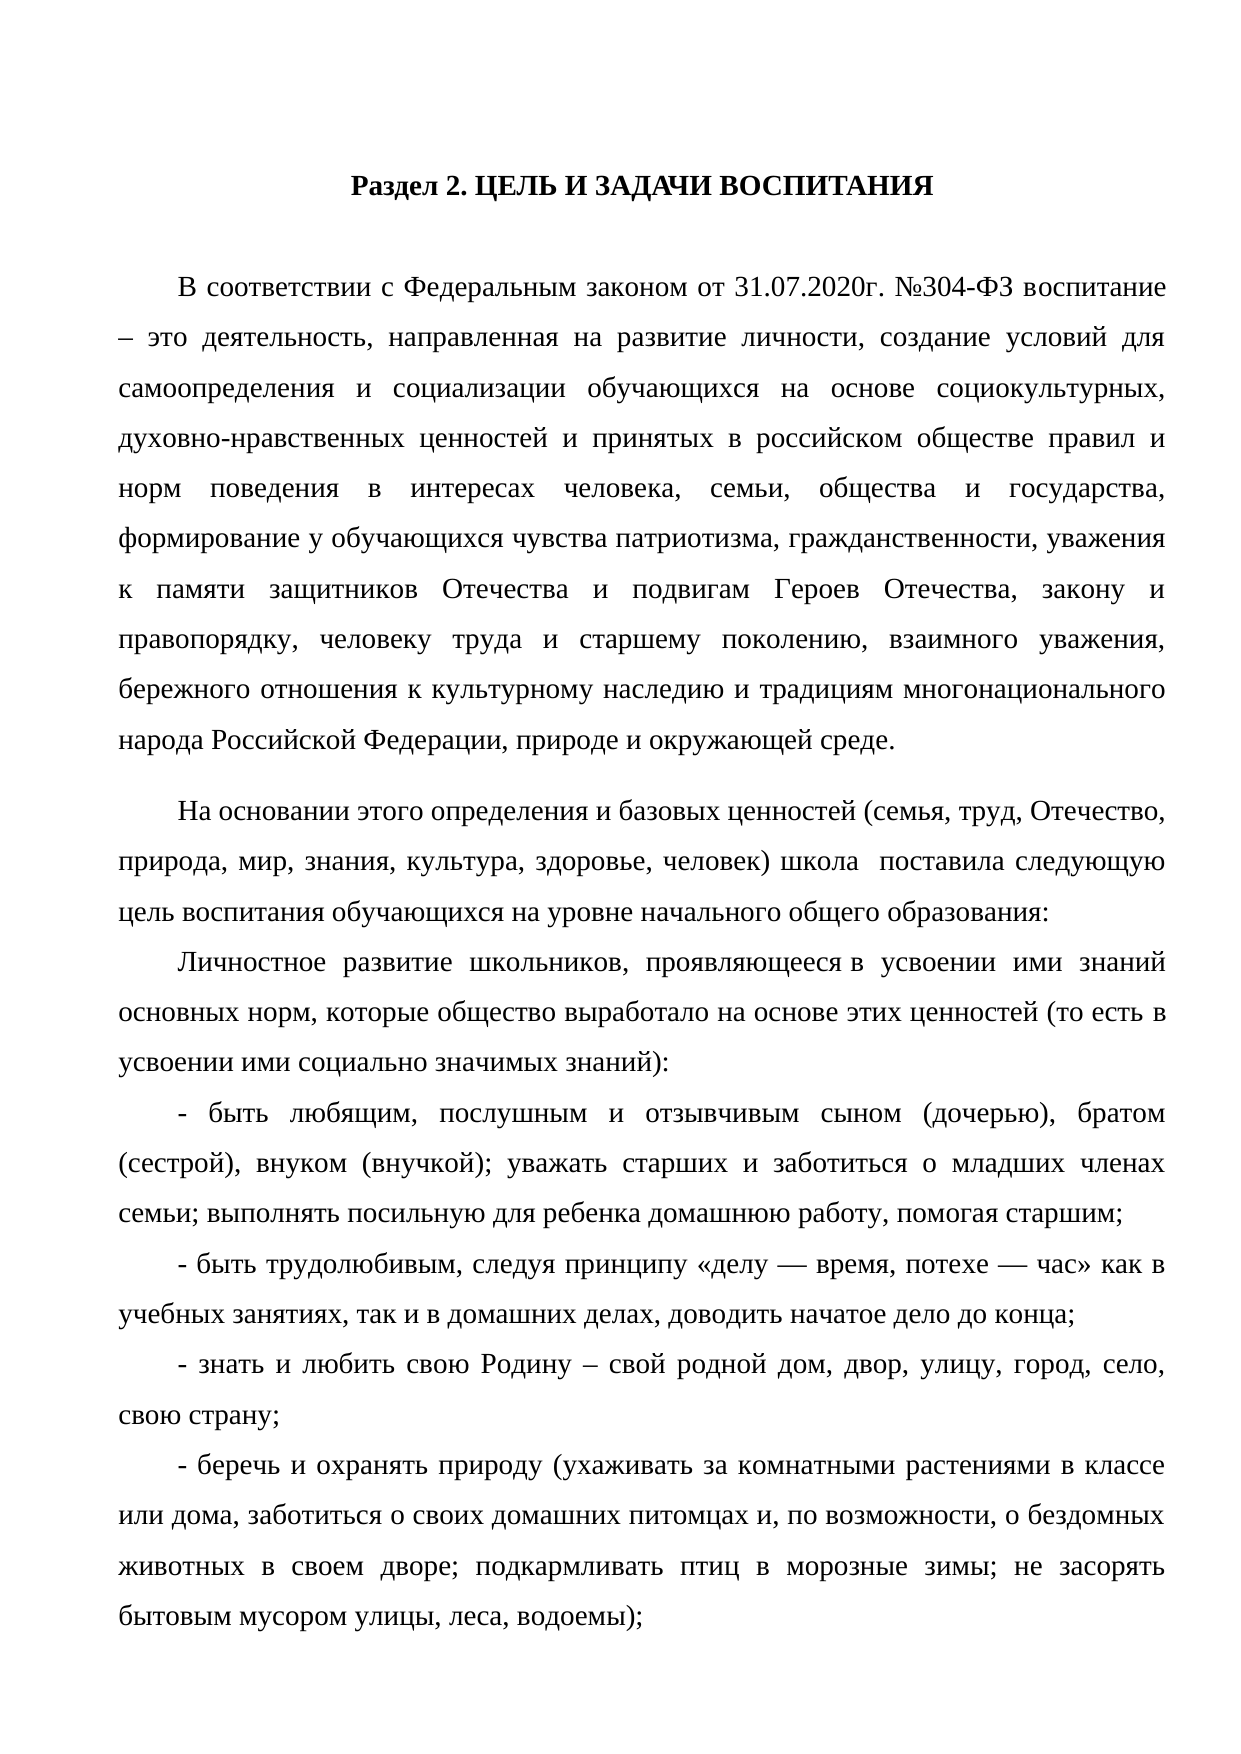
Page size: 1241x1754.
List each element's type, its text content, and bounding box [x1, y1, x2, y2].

text Личностное развитие школьников, проявляющееся в усвоении ими знаний основных норм, которые общество выработало на основе этих ценностей (то есть в усвоении ими социально значимых знаний): [118, 944, 1166, 1078]
text - знать и любить свою Родину – свой родной дом, двор, улицу, город, село, свою страну; [118, 1346, 1166, 1430]
text - беречь и охранять природу (ухаживать за комнатными растениями в классе или дома, заботиться о своих домашних питомцах и, по возможности, о бездомных животных в своем дворе; подкармливать птиц в морозные зимы; не засорять бытовым мусором улицы, леса, водоемы); [118, 1447, 1166, 1632]
text В соответствии с Федеральным законом от 31.07.2020г. №304-ФЗ воспитание – это деятельность, направленная на развитие личности, создание условий для самоопределения и социализации обучающихся на основе социокультурных, духовно-нравственных ценностей и принятых в российском обществе правил и норм поведения в интересах человека, семьи, общества и государства, формирование у обучающихся чувства патриотизма, гражданственности, уважения к памяти защитников Отечества и подвигам Героев Отечества, закону и правопорядку, человеку труда и старшему поколению, взаимного уважения, бережного отношения к культурному наследию и традициям многонационального народа Российской Федерации, природе и окружающей среде. [118, 269, 1166, 755]
text На основании этого определения и базовых ценностей (семья, труд, Отечество, природа, мир, знания, культура, здоровье, человек) школа поставила следующую цель воспитания обучающихся на уровне начального общего образования: [118, 793, 1166, 927]
text - быть любящим, послушным и отзывчивым сыном (дочерью), братом (сестрой), внуком (внучкой); уважать старших и заботиться о младших членах семьи; выполнять посильную для ребенка домашнюю работу, помогая старшим; [118, 1095, 1166, 1229]
text Раздел 2. ЦЕЛЬ И ЗАДАЧИ ВОСПИТАНИЯ [118, 168, 1166, 202]
text - быть трудолюбивым, следуя принципу «делу — время, потехе — час» как в учебных занятиях, так и в домашних делах, доводить начатое дело до конца; [118, 1246, 1166, 1330]
